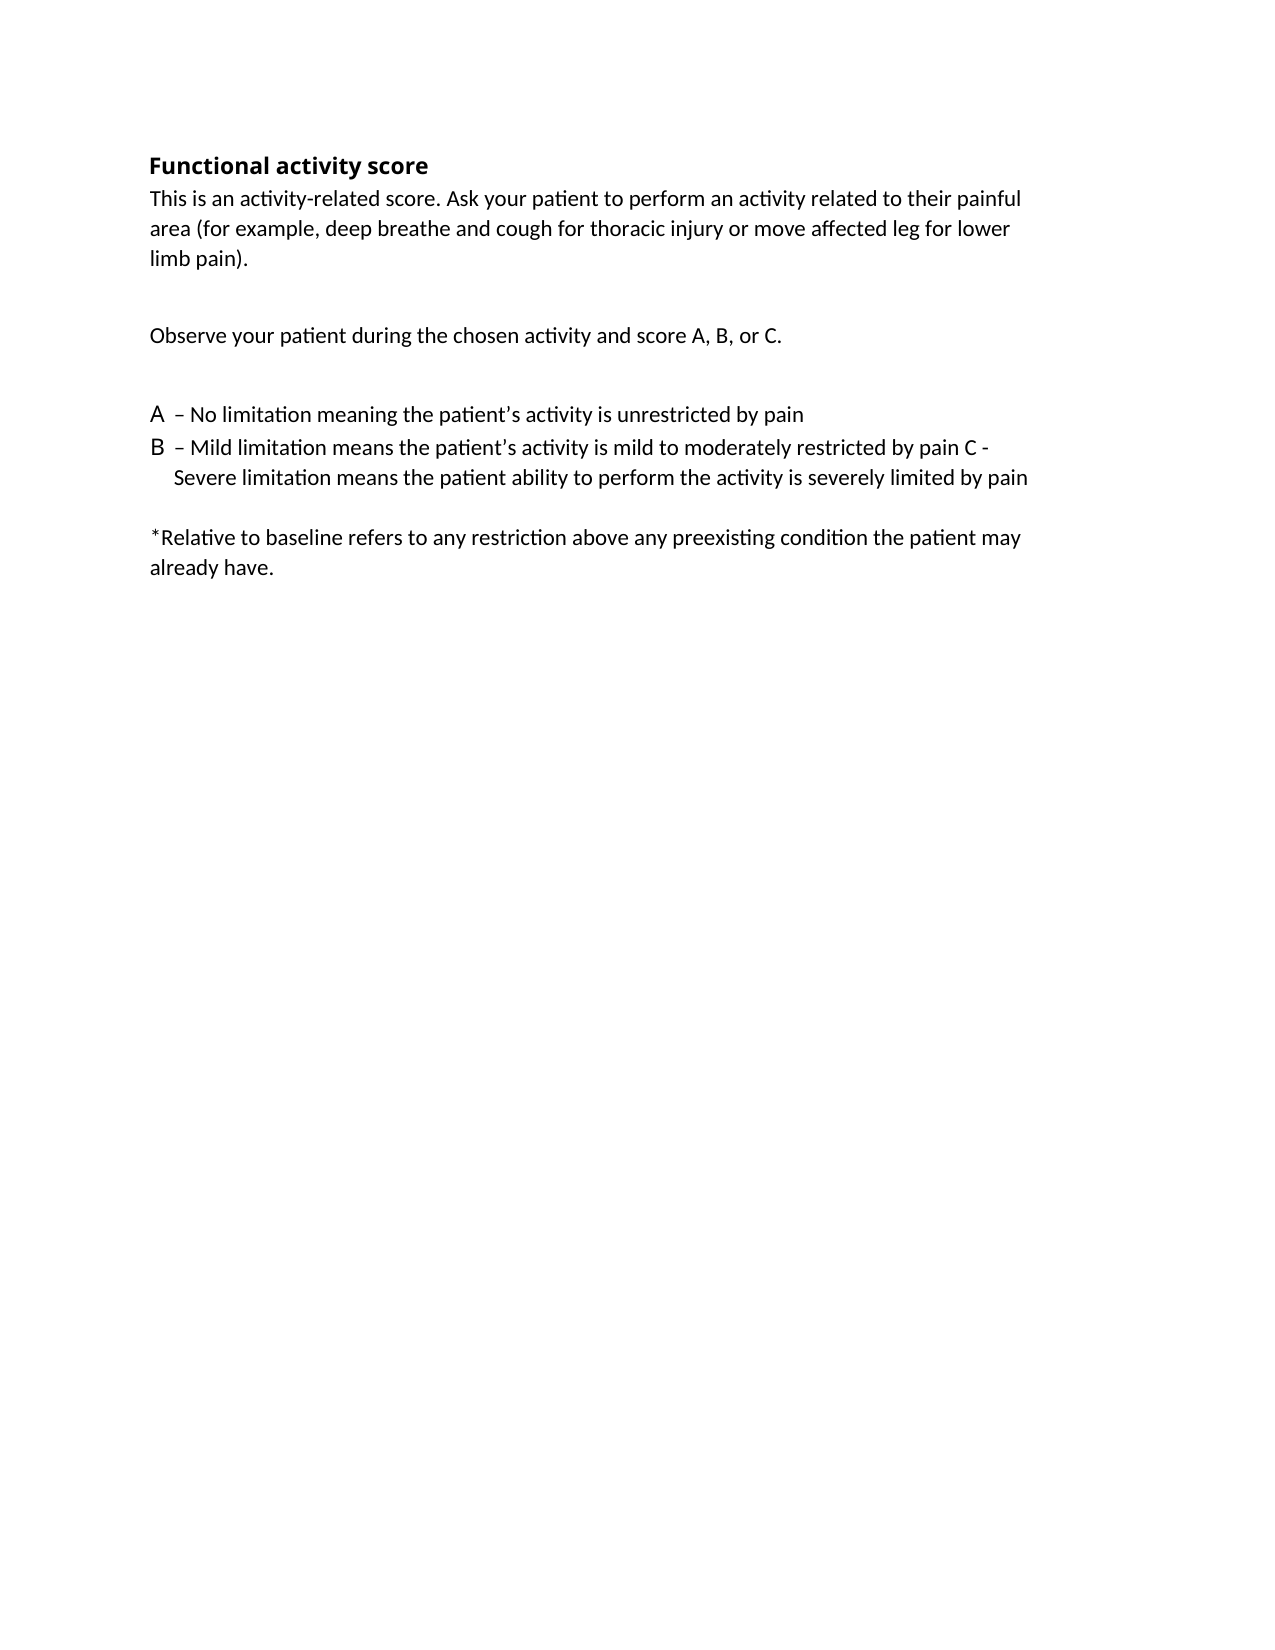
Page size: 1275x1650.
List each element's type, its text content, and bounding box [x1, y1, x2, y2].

list – No limitation meaning the patient’s activity is unrestricted by pain [150, 398, 1041, 429]
subtitle Functional activity score [148, 150, 1125, 181]
text *Relative to baseline refers to any restriction above any preexisting condition the patient may already have. [149, 523, 1041, 581]
list – Mild limitation means the patient’s activity is mild to moderately restricted by pain C - Severe limitation means the patient ability to perform the activity is severely limited by pain [150, 431, 1041, 491]
text This is an activity-related score. Ask your patient to perform an activity related to their painful area (for example, deep breathe and cough for thoracic injury or move affected leg for lower limb pain). [149, 184, 1041, 272]
text Observe your patient during the chosen activity and score A, B, or C. [149, 321, 1041, 349]
